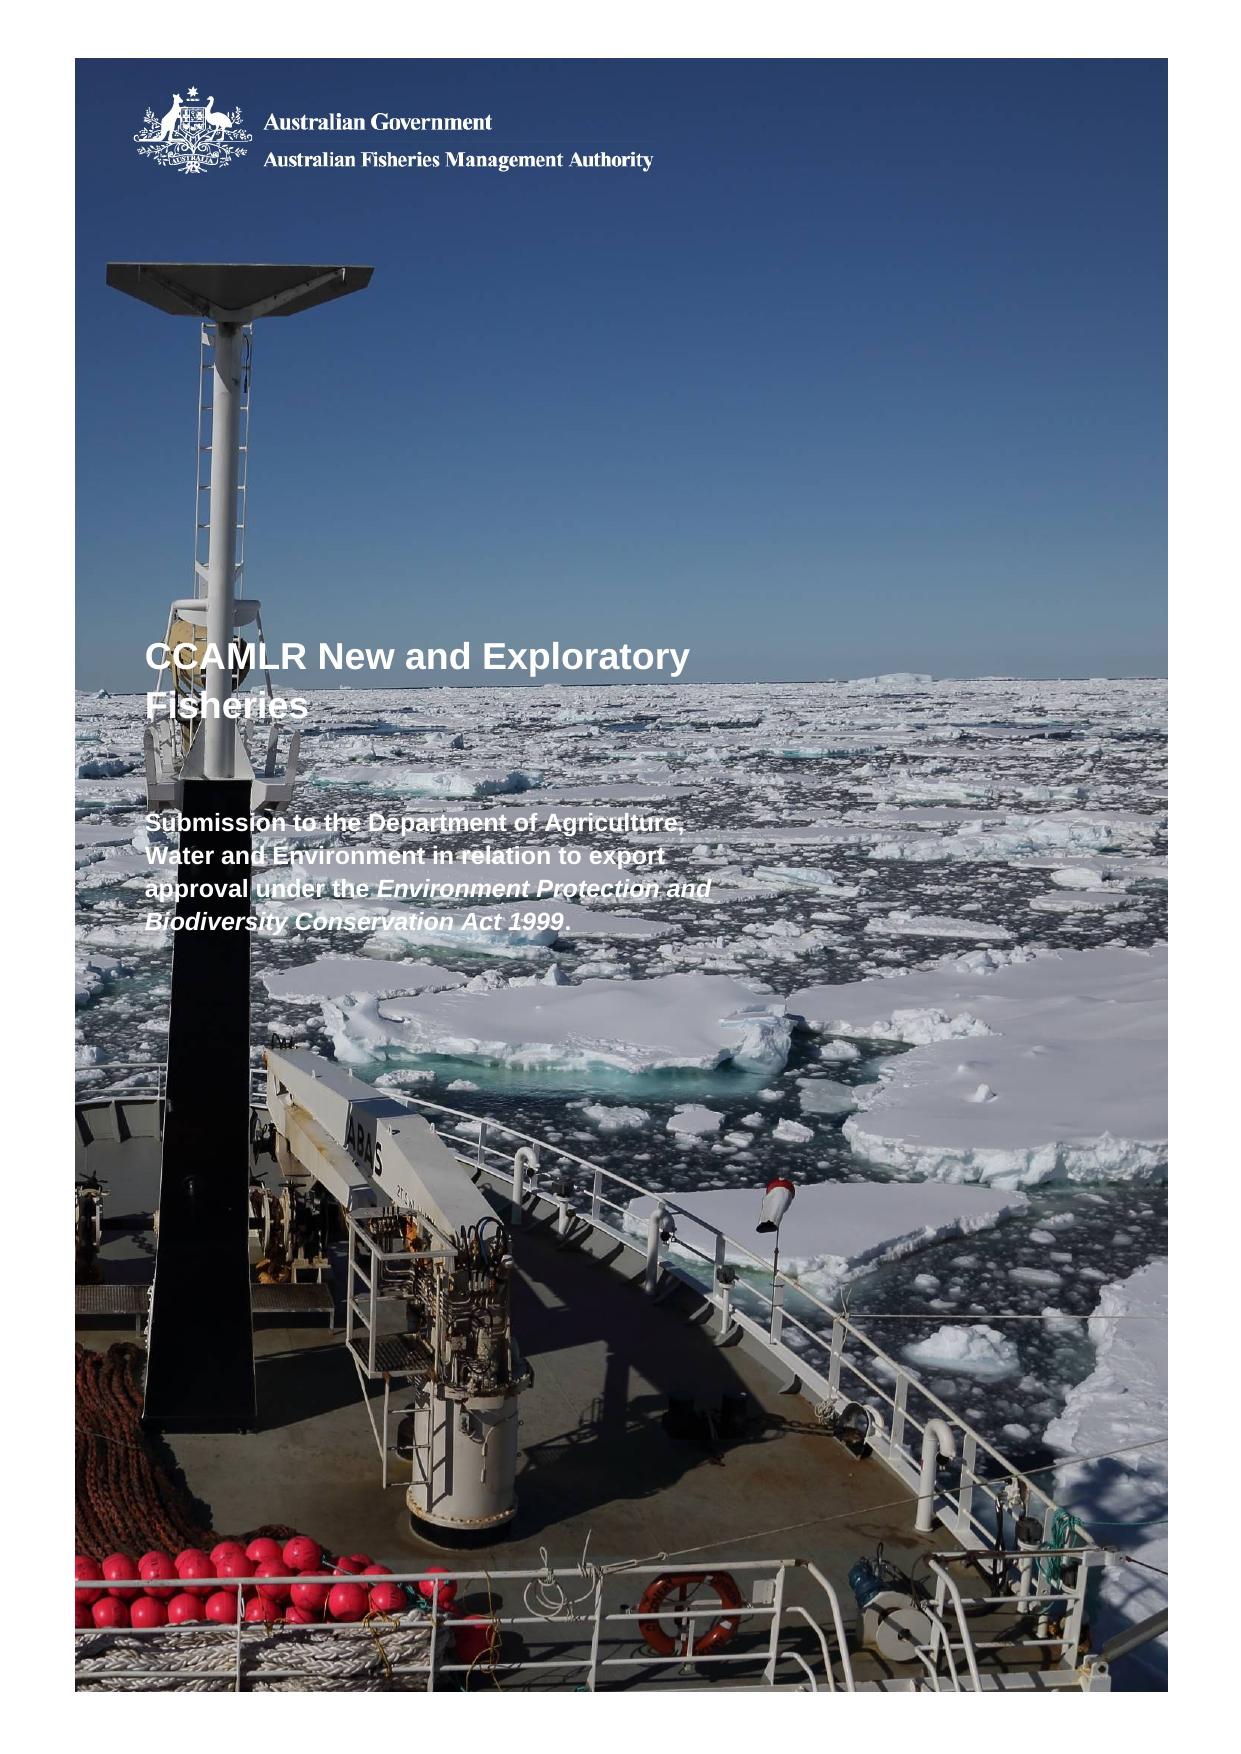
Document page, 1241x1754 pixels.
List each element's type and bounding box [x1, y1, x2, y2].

picture [75, 58, 1168, 1692]
